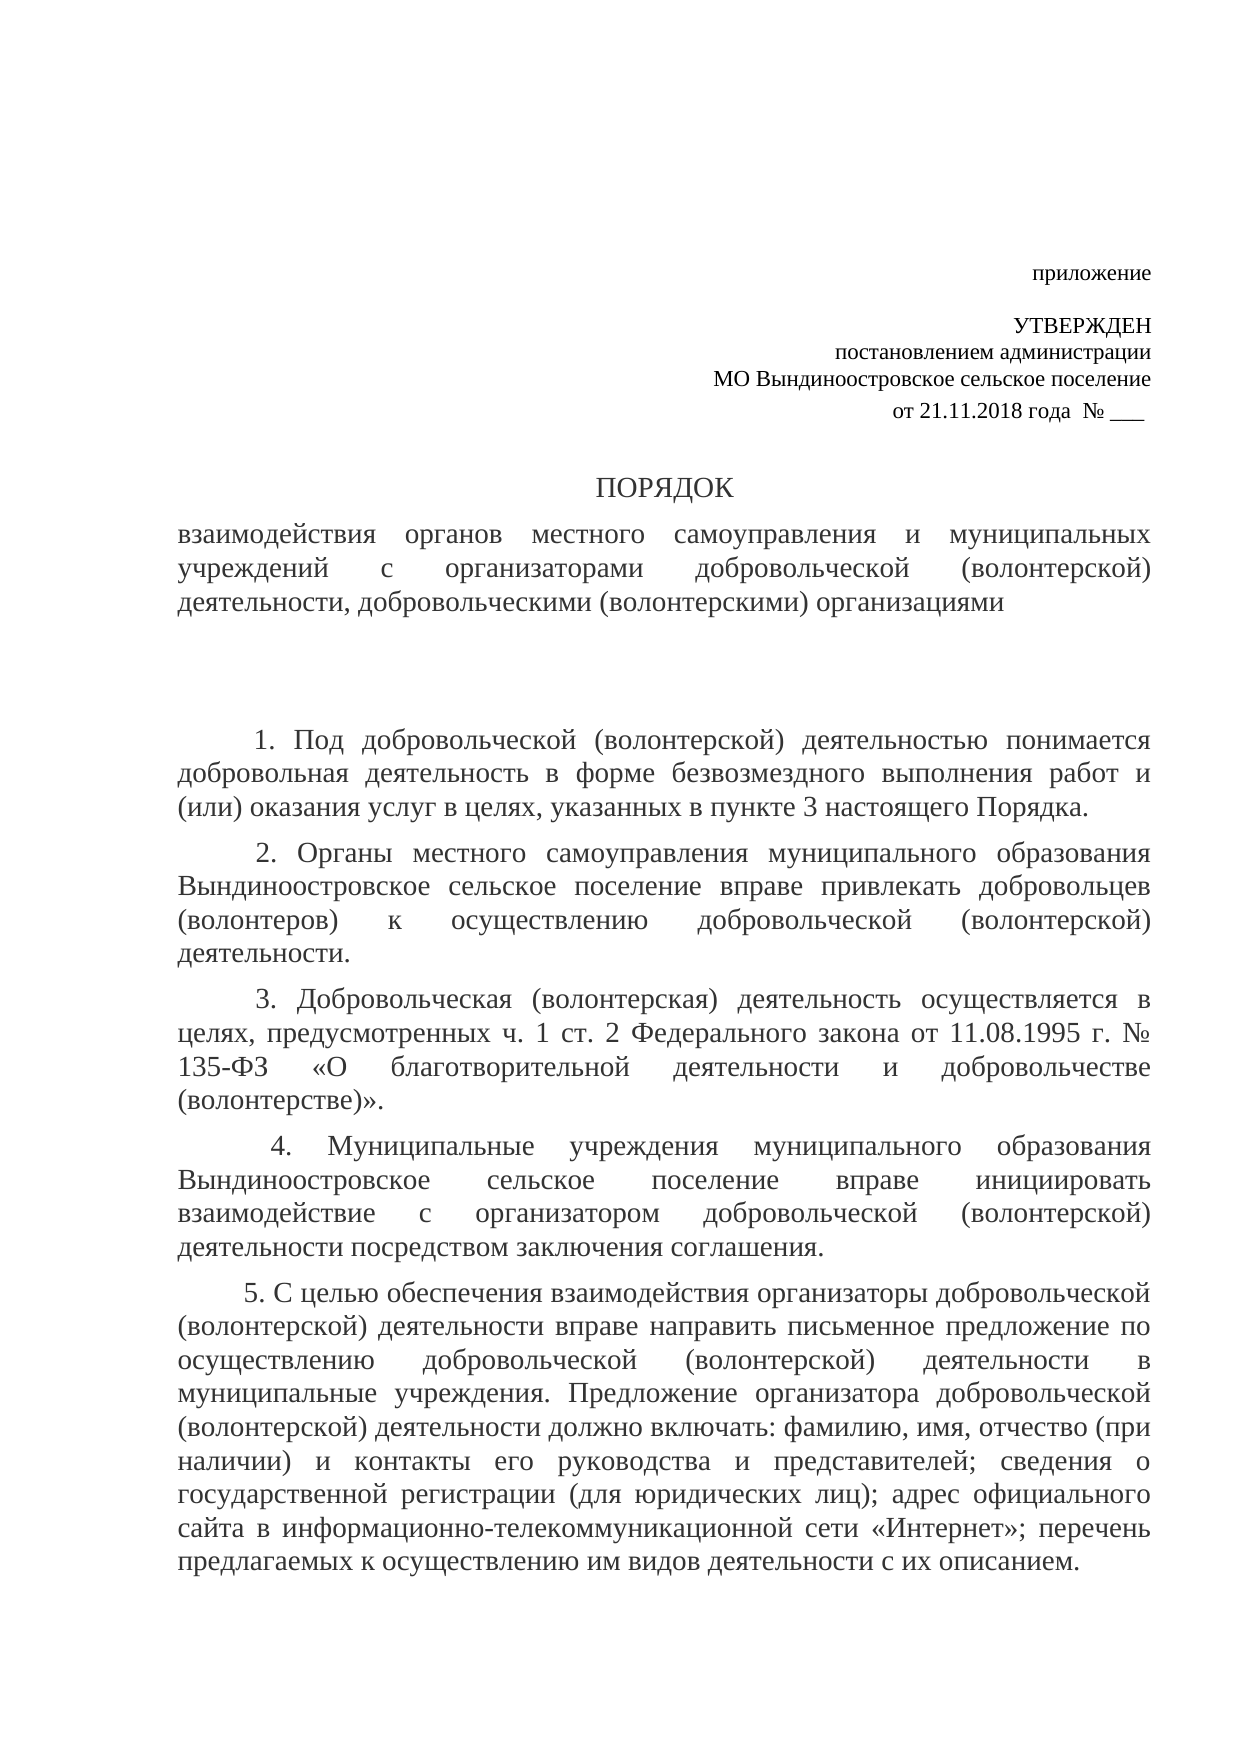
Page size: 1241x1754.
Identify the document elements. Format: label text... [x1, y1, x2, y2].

text взаимодействия органов местного самоуправления и муниципальных учреждений с организаторами добровольческой (волонтерской) деятельности, добровольческими (волонтерскими) организациями [177, 517, 1152, 617]
text 5. С целью обеспечения взаимодействия организаторы добровольческой (волонтерской) деятельности вправе направить письменное предложение по осуществлению добровольческой (волонтерской) деятельности в муниципальные учреждения. Предложение организатора добровольческой (волонтерской) деятельности должно включать: фамилию, имя, отчество (при наличии) и контакты его руководства и представителей; сведения о государственной регистрации (для юридических лиц); адрес официального сайта в информационно-телекоммуникационной сети «Интернет»; перечень предлагаемых к осуществлению им видов деятельности с их описанием. [177, 1275, 1152, 1577]
text 3. Добровольческая (волонтерская) деятельность осуществляется в целях, предусмотренных ч. 1 ст. 2 Федерального закона от 11.08.1995 г. № 135-ФЗ «О благотворительной деятельности и добровольчестве (волонтерстве)». [177, 982, 1152, 1116]
text приложение [177, 259, 1152, 286]
text 2. Органы местного самоуправления муниципального образования Вындиноостровское сельское поселение вправе привлекать добровольцев (волонтеров) к осуществлению добровольческой (волонтерской) деятельности. [177, 835, 1152, 969]
text МО Вындиноостровское сельское поселение [177, 365, 1152, 391]
text 4. Муниципальные учреждения муниципального образования Вындиноостровское сельское поселение вправе инициировать взаимодействие с организатором добровольческой (волонтерской) деятельности посредством заключения соглашения. [177, 1128, 1152, 1262]
text постановлением администрации [177, 338, 1152, 365]
text УТВЕРЖДЕН [177, 312, 1152, 338]
text 1. Под добровольческой (волонтерской) деятельностью понимается добровольная деятельность в форме безвозмездного выполнения работ и (или) оказания услуг в целях, указанных в пункте 3 настоящего Порядка. [177, 722, 1152, 822]
text ПОРЯДОК [177, 471, 1152, 504]
text от 21.11.2018 года № ___ [177, 391, 1152, 424]
